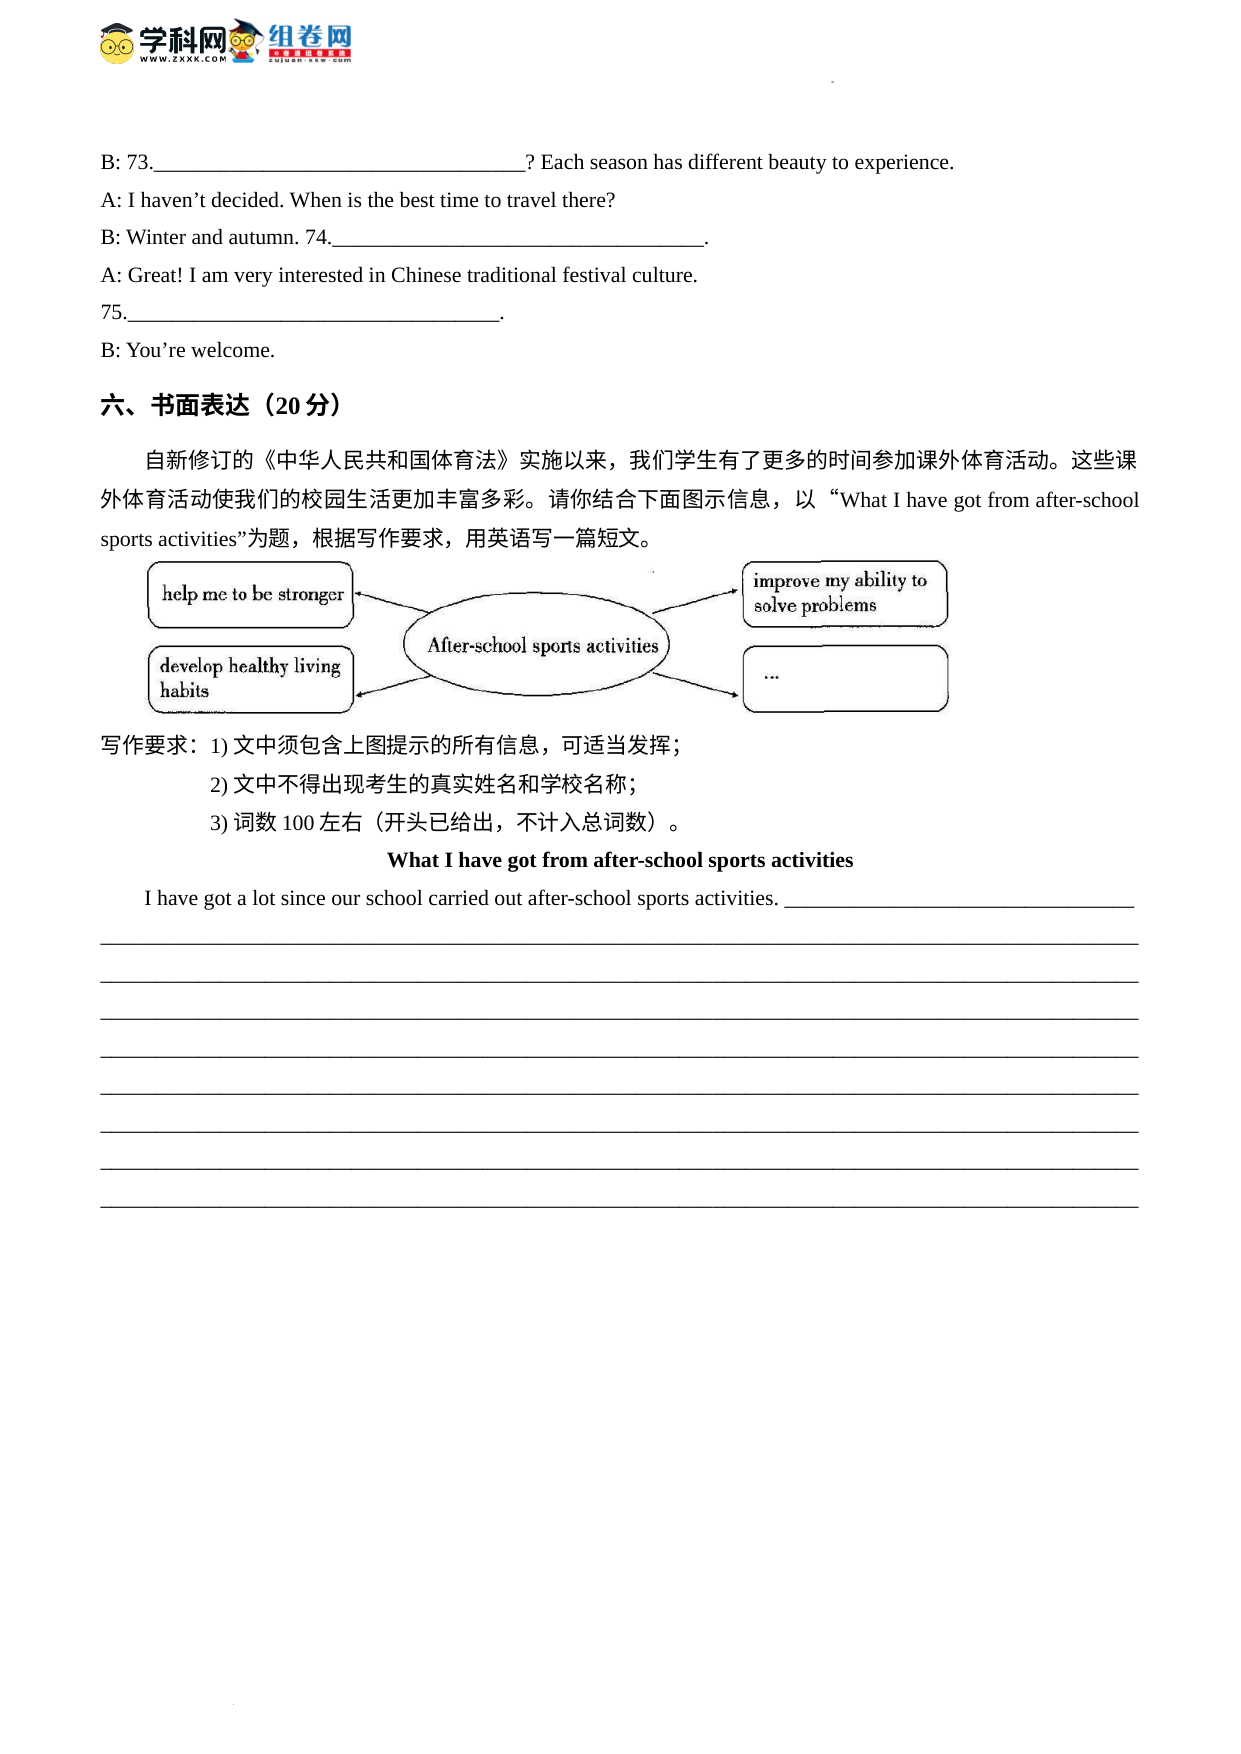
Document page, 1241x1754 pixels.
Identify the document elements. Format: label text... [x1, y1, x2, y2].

text _______________________________________________________________________________________________ [100, 1031, 1140, 1064]
text 2) 文中不得出现考生的真实姓名和学校名称； [100, 766, 1140, 799]
text _______________________________________________________________________________________________ [100, 994, 1140, 1026]
text 自新修订的《中华人民共和国体育法》实施以来，我们学生有了更多的时间参加课外体育活动。这些课外体育活动使我们的校园生活更加丰富多彩。请你结合下面图示信息，以“What I have got from after-school sports activities”为题，根据写作要求，用英语写一篇短文。 [100, 443, 1140, 553]
text _______________________________________________________________________________________________ [100, 1144, 1140, 1176]
text 75.__________________________________. [100, 296, 1140, 328]
text _______________________________________________________________________________________________ [100, 919, 1140, 951]
text _______________________________________________________________________________________________ [100, 956, 1140, 989]
text _______________________________________________________________________________________________ [100, 1181, 1140, 1214]
text _______________________________________________________________________________________________ [100, 1106, 1140, 1139]
text B: 73.__________________________________? Each season has different beauty to experience. [100, 146, 1140, 178]
text B: Winter and autumn. 74.__________________________________. [100, 221, 1140, 253]
picture [144, 559, 950, 715]
text 六、书面表达（20分） [100, 371, 1140, 436]
text _______________________________________________________________________________________________ [100, 1069, 1140, 1101]
text 写作要求：1) 文中须包含上图提示的所有信息，可适当发挥； [100, 727, 1140, 760]
picture [100, 18, 353, 64]
text 3) 词数100左右（开头已给出，不计入总词数）。 [100, 805, 1140, 837]
text B: You’re welcome. [100, 333, 1140, 366]
text I have got a lot since our school carried out after-school sports activities. ________________________________ [100, 881, 1140, 914]
text A: Great! I am very interested in Chinese traditional festival culture. [100, 258, 1140, 291]
text What I have got from after-school sports activities [100, 844, 1140, 876]
text A: I haven’t decided. When is the best time to travel there? [100, 183, 1140, 216]
